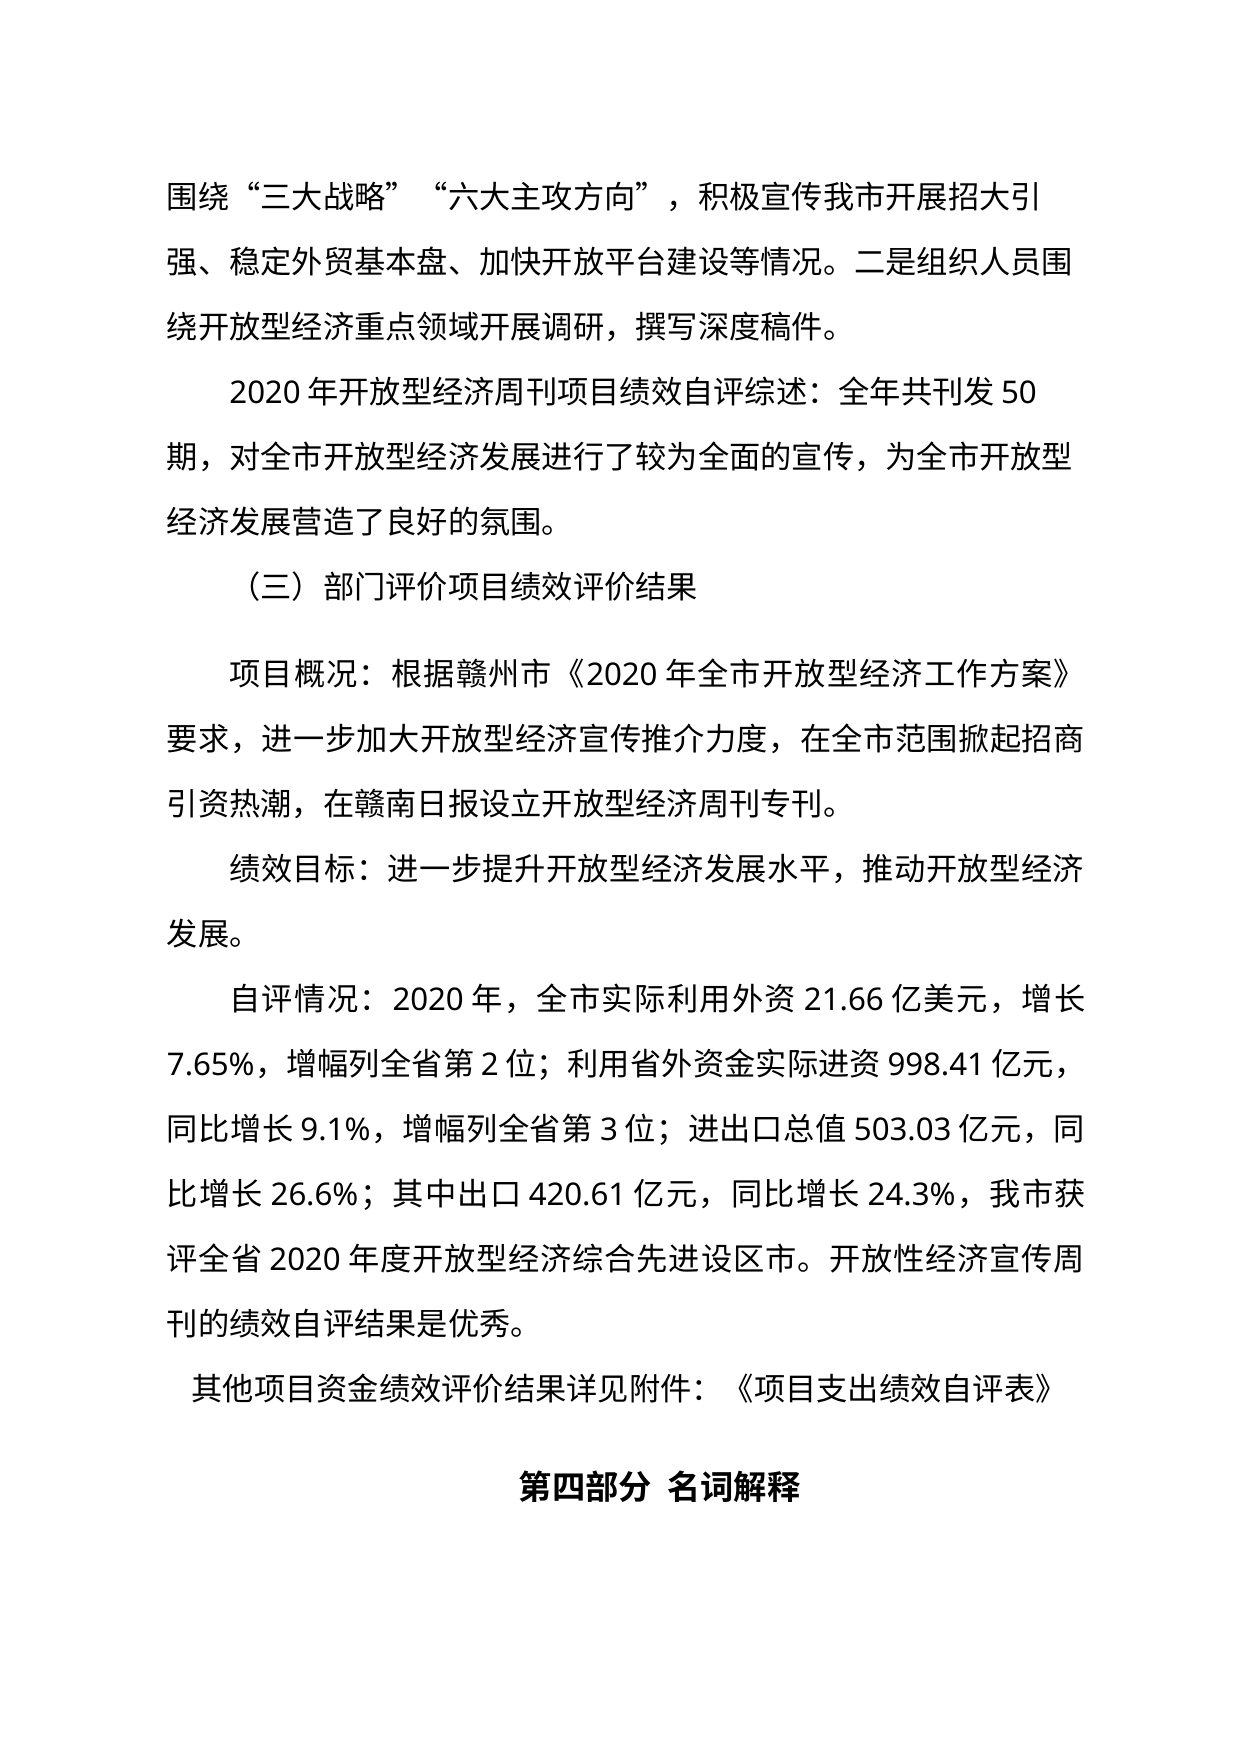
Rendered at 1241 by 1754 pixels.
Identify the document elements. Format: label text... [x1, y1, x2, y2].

text （三）部门评价项目绩效评价结果 [167, 552, 1085, 617]
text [167, 162, 1085, 357]
text 其他项目资金绩效评价结果详见附件：《项目支出绩效自评表》 [167, 1354, 1085, 1419]
text 第四部分 名词解释 [167, 1452, 1085, 1517]
text 自评情况：2020年，全市实际利用外资21.66亿美元，增长7.65%，增幅列全省第2位；利用省外资金实际进资998.41亿元，同比增长9.1%，增幅列全省第3位；进出口总值503.03亿元，同比增长26.6%；其中出口420.61亿元，同比增长24.3%，我市获评全省2020年度开放型经济综合先进设区市。开放性经济宣传周刊的绩效自评结果是优秀。 [167, 964, 1085, 1354]
text 2020年开放型经济周刊项目绩效自评综述：全年共刊发50期，对全市开放型经济发展进行了较为全面的宣传，为全市开放型经济发展营造了良好的氛围。 [167, 357, 1085, 552]
text 项目概况：根据赣州市《2020年全市开放型经济工作方案》要求，进一步加大开放型经济宣传推介力度，在全市范围掀起招商引资热潮，在赣南日报设立开放型经济周刊专刊。 [167, 639, 1085, 834]
text 绩效目标：进一步提升开放型经济发展水平，推动开放型经济发展。 [167, 834, 1085, 964]
